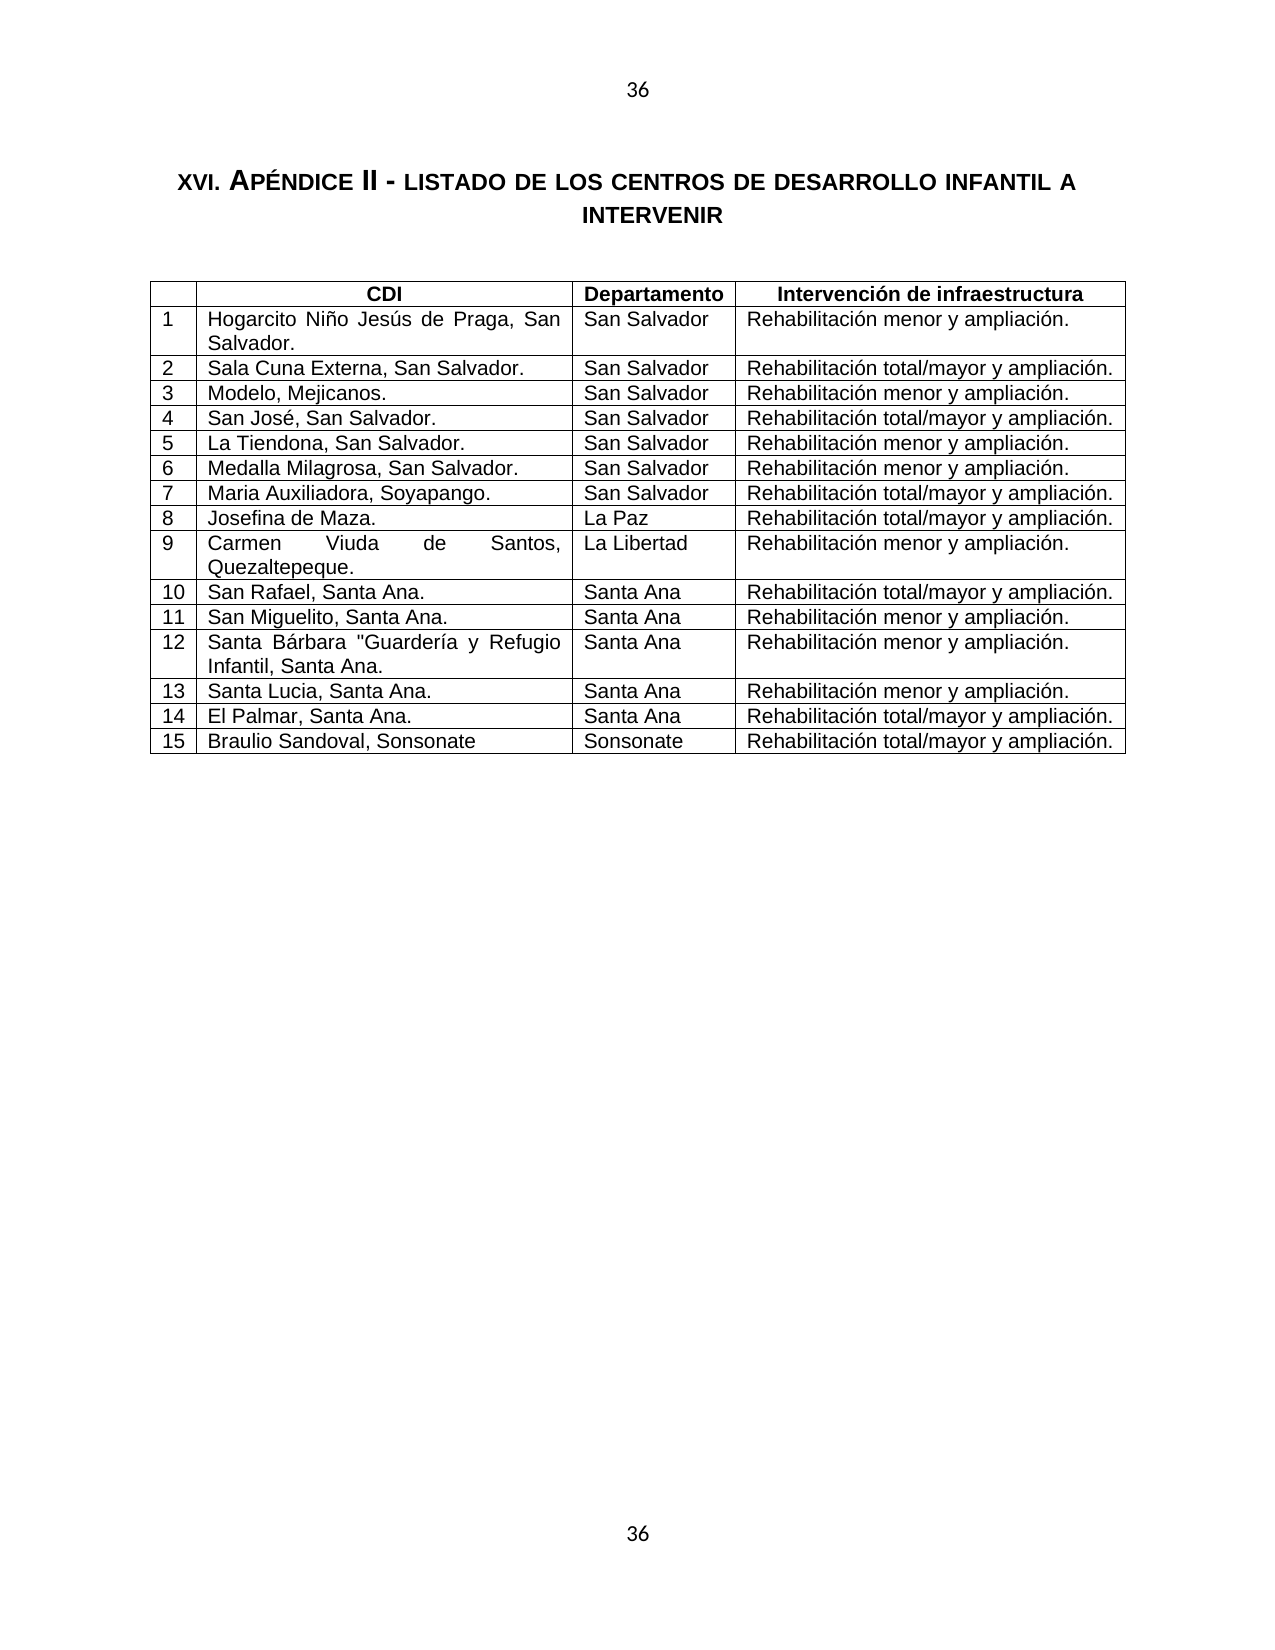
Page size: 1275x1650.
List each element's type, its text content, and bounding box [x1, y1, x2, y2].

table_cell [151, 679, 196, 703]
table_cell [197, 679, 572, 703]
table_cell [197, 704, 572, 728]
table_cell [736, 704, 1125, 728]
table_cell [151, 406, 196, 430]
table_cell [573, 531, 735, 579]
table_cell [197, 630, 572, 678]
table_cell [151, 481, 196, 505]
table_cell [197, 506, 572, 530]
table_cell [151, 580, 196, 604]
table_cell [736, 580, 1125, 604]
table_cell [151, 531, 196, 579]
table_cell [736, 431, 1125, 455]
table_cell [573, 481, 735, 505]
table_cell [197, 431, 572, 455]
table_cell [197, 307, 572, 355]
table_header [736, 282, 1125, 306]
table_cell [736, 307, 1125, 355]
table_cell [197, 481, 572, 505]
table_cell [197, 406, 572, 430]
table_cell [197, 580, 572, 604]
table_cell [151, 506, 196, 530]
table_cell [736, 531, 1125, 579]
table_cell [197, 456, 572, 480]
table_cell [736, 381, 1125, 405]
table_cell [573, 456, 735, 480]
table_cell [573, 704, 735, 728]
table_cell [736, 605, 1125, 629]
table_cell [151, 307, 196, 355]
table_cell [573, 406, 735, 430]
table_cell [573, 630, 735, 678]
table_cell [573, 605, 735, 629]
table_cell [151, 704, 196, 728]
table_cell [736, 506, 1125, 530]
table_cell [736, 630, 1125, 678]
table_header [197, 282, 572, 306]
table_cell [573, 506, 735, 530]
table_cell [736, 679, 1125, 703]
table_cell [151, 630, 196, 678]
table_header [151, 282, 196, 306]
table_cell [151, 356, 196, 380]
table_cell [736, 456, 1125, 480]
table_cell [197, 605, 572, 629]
subtitle Apéndice II - listado de los centros de desarrollo infantil a intervenir [150, 162, 1125, 229]
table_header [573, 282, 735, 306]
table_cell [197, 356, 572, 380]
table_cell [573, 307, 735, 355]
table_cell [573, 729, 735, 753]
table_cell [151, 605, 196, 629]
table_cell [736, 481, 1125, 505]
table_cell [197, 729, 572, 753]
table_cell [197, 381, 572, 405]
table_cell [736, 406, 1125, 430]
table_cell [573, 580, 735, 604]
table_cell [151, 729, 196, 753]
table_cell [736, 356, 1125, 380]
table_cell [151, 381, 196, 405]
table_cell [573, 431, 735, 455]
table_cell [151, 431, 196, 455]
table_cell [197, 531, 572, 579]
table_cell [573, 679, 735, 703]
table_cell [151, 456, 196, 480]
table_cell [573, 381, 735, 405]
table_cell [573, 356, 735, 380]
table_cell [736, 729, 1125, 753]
